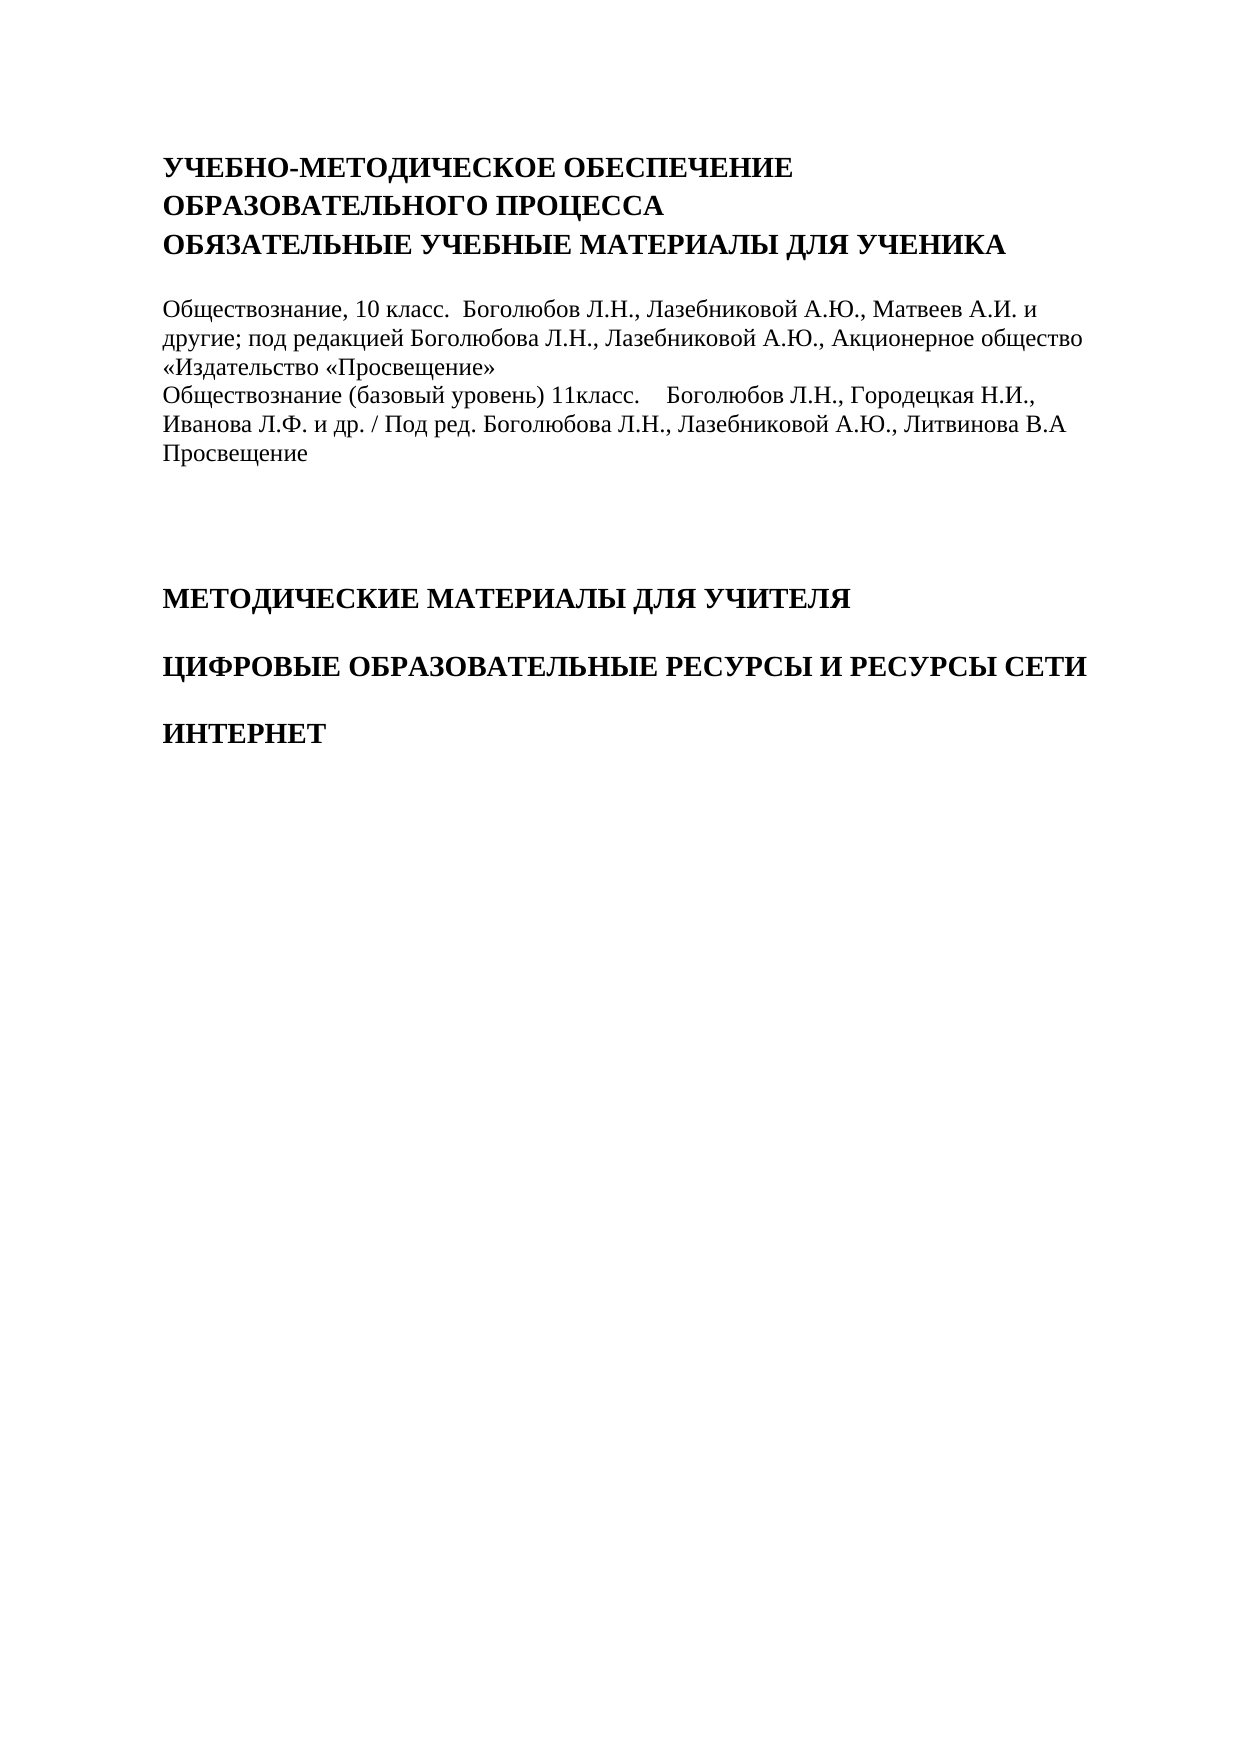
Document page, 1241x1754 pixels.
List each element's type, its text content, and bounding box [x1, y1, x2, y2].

text Обществознание, 10 класс. Боголюбов Л.Н., Лазебниковой А.Ю., Матвеев А.И. и другие; под редакцией Боголюбова Л.Н., Лазебниковой А.Ю., Акционерное общество «Издательство «Просвещение» [162, 294, 1090, 380]
text ЦИФРОВЫЕ ОБРАЗОВАТЕЛЬНЫЕ РЕСУРСЫ И РЕСУРСЫ СЕТИ ИНТЕРНЕТ [162, 649, 1090, 749]
text Обществознание (базовый уровень) 11класс. Боголюбов Л.Н., Городецкая Н.И., Иванова Л.Ф. и др. / Под ред. Боголюбова Л.Н., Лазебниковой А.Ю., Литвинова В.А Просвещение [162, 380, 1090, 467]
text УЧЕБНО-МЕТОДИЧЕСКОЕ ОБЕСПЕЧЕНИЕ ОБРАЗОВАТЕЛЬНОГО ПРОЦЕССА [162, 150, 1090, 222]
text МЕТОДИЧЕСКИЕ МАТЕРИАЛЫ ДЛЯ УЧИТЕЛЯ [162, 582, 1090, 615]
text ОБЯЗАТЕЛЬНЫЕ УЧЕБНЫЕ МАТЕРИАЛЫ ДЛЯ УЧЕНИКА [162, 227, 1090, 261]
